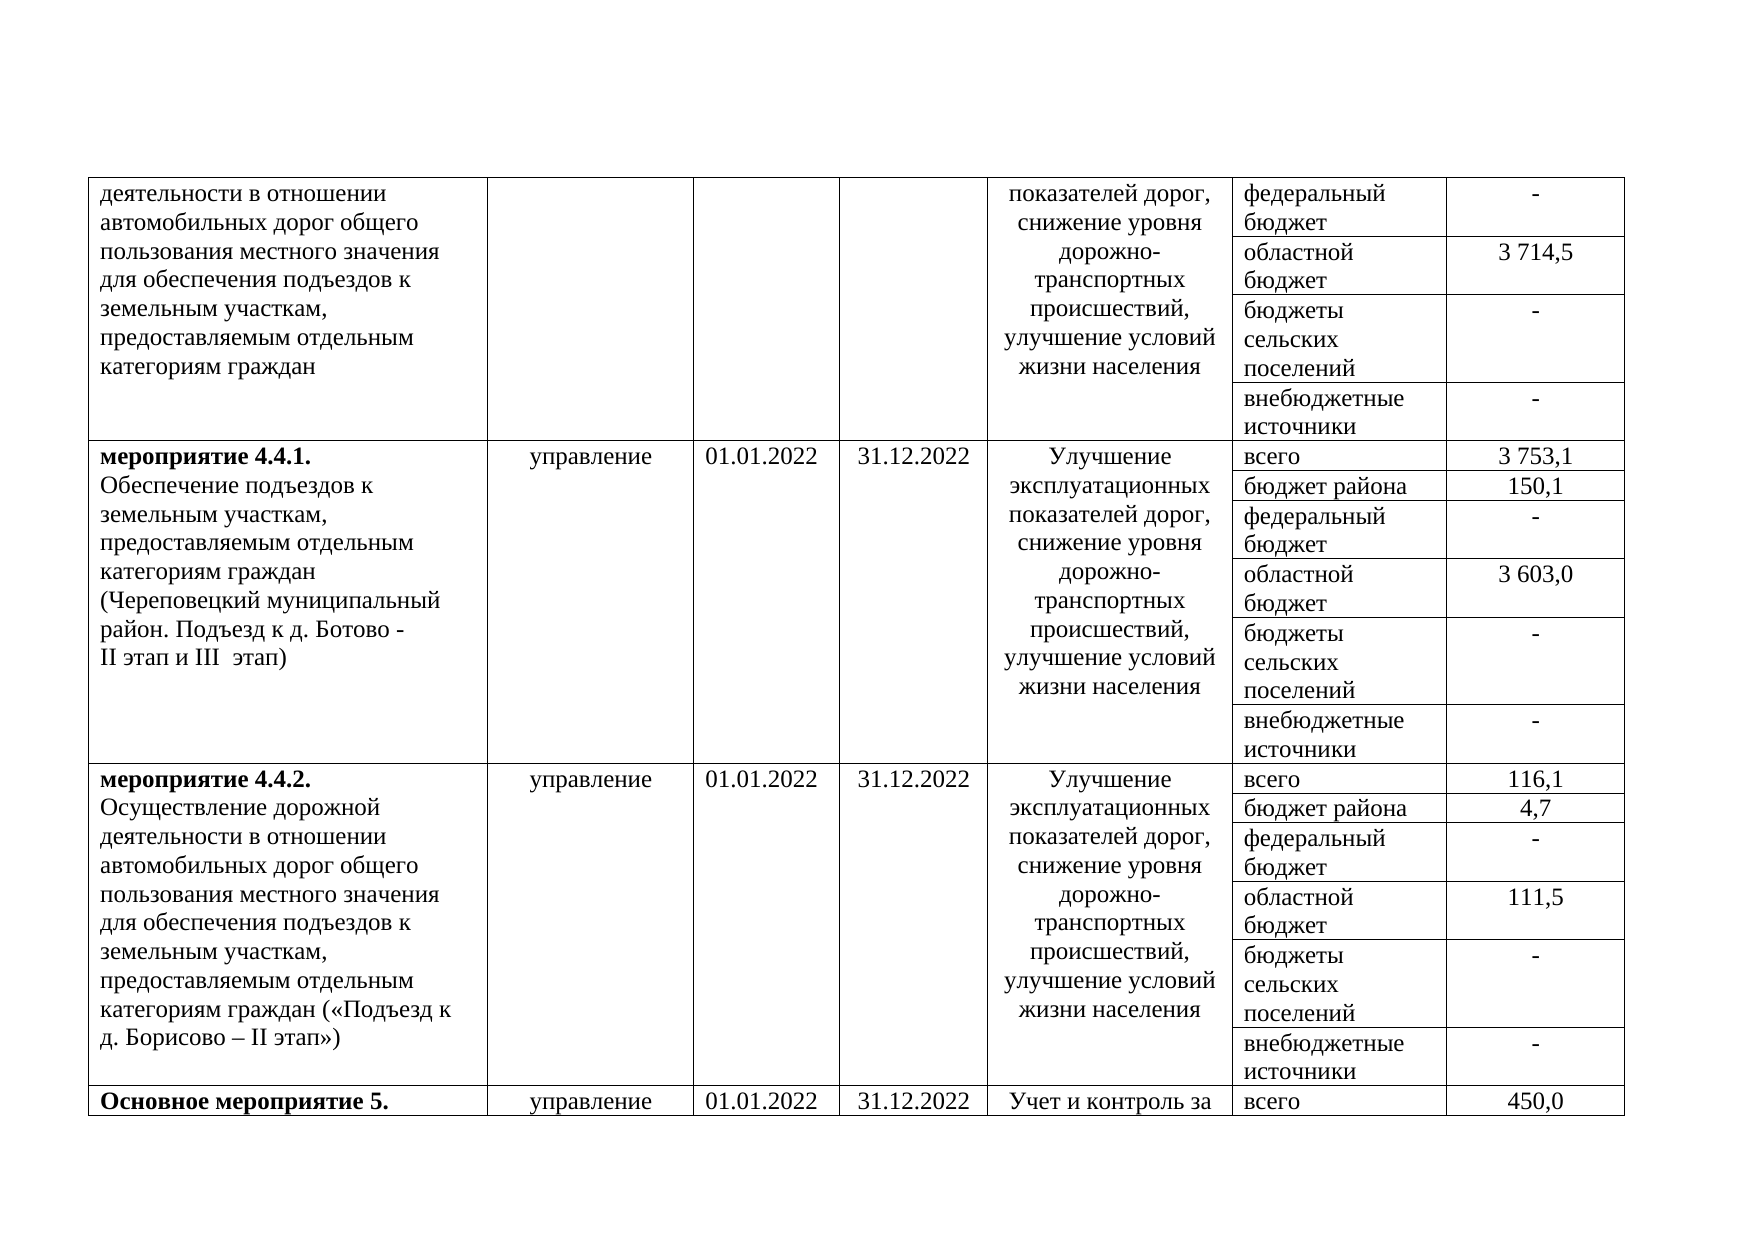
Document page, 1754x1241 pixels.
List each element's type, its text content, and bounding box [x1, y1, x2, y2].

table_cell внебюджетные источники [1233, 1028, 1446, 1085]
table_cell 3 753,1 [1447, 441, 1624, 470]
table_cell областной бюджет [1233, 882, 1446, 939]
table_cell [988, 1086, 1232, 1115]
table_cell 3 714,5 [1447, 237, 1624, 294]
table_cell 116,1 [1447, 764, 1624, 792]
table_cell бюджеты сельских поселений [1233, 618, 1446, 704]
table_cell всего [1233, 764, 1446, 792]
table_cell федеральный бюджет [1233, 823, 1446, 881]
table_cell управление [488, 1086, 693, 1115]
table_cell 01.01.2022 [694, 441, 839, 763]
table_cell - [1447, 1028, 1624, 1085]
table_cell - [1447, 823, 1624, 881]
table_cell управление [488, 441, 693, 763]
table_cell - [1447, 295, 1624, 382]
table_cell 150,1 [1447, 471, 1624, 500]
table_cell федеральный бюджет [1233, 178, 1446, 236]
table_cell всего [1233, 1086, 1446, 1115]
table_cell бюджеты сельских поселений [1233, 940, 1446, 1027]
table_cell 450,0 [1447, 1086, 1624, 1115]
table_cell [89, 1086, 487, 1115]
table_cell бюджет района [1233, 794, 1446, 822]
table_cell внебюджетные источники [1233, 705, 1446, 763]
table_cell 31.12.2022 [840, 764, 987, 1085]
table_cell - [1447, 501, 1624, 558]
table_cell 4,7 [1447, 794, 1624, 822]
table_cell - [1447, 705, 1624, 763]
table_cell всего [1233, 441, 1446, 470]
table_cell - [1447, 178, 1624, 236]
table_cell 3 603,0 [1447, 559, 1624, 617]
table_cell 111,5 [1447, 882, 1624, 939]
table_cell Улучшение эксплуатационных показателей дорог, снижение уровня дорожно-транспортных происшествий, улучшение условий жизни населения [988, 764, 1232, 1085]
table_cell - [1447, 940, 1624, 1027]
table_cell 01.01.2022 [694, 764, 839, 1085]
table_cell мероприятие 4.4.2. Осуществление дорожной деятельности в отношении автомобильных дорог общего пользования местного значения для обеспечения подъездов к земельным участкам, предоставляемым отдельным категориям граждан («Подъезд к д. Борисово – II этап») [89, 764, 487, 1085]
table_cell 01.01.2022 [694, 1086, 839, 1115]
table_cell - [1447, 618, 1624, 704]
table_cell бюджет района [1233, 471, 1446, 500]
table_cell бюджеты сельских поселений [1233, 295, 1446, 382]
table_cell областной бюджет [1233, 237, 1446, 294]
table_cell федеральный бюджет [1233, 501, 1446, 558]
table_cell Улучшение эксплуатационных показателей дорог, снижение уровня дорожно-транспортных происшествий, улучшение условий жизни населения [988, 441, 1232, 763]
table_cell мероприятие 4.4.1. Обеспечение подъездов к земельным участкам, предоставляемым отдельным категориям граждан (Череповецкий муниципальный район. Подъезд к д. Ботово - II этап и III этап) [89, 441, 487, 763]
table_cell внебюджетные источники [1233, 383, 1446, 440]
table_cell 31.12.2022 [840, 1086, 987, 1115]
table_cell - [1447, 383, 1624, 440]
table_cell 31.12.2022 [840, 441, 987, 763]
table_cell управление [488, 764, 693, 1085]
table_cell областной бюджет [1233, 559, 1446, 617]
